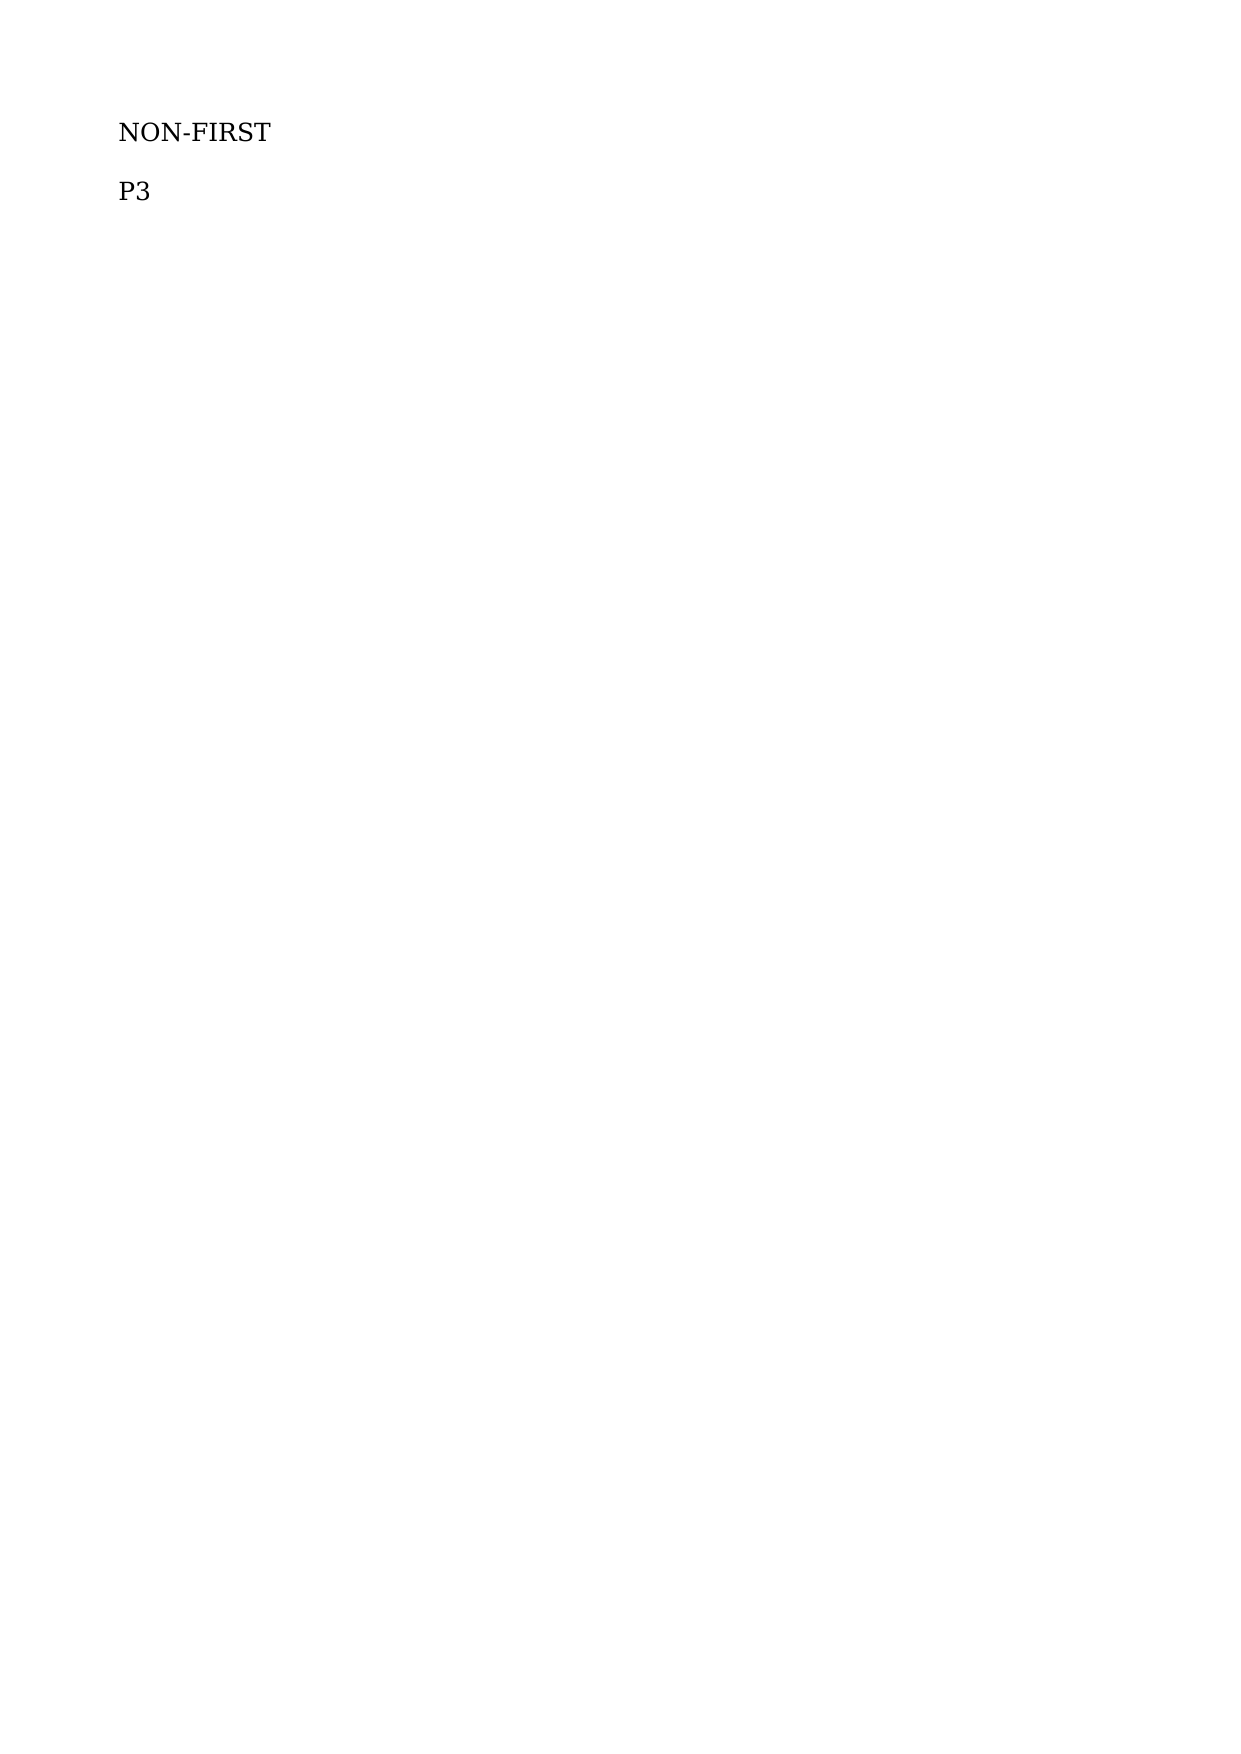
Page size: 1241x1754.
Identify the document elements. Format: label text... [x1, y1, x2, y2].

text P3 [118, 177, 1122, 206]
